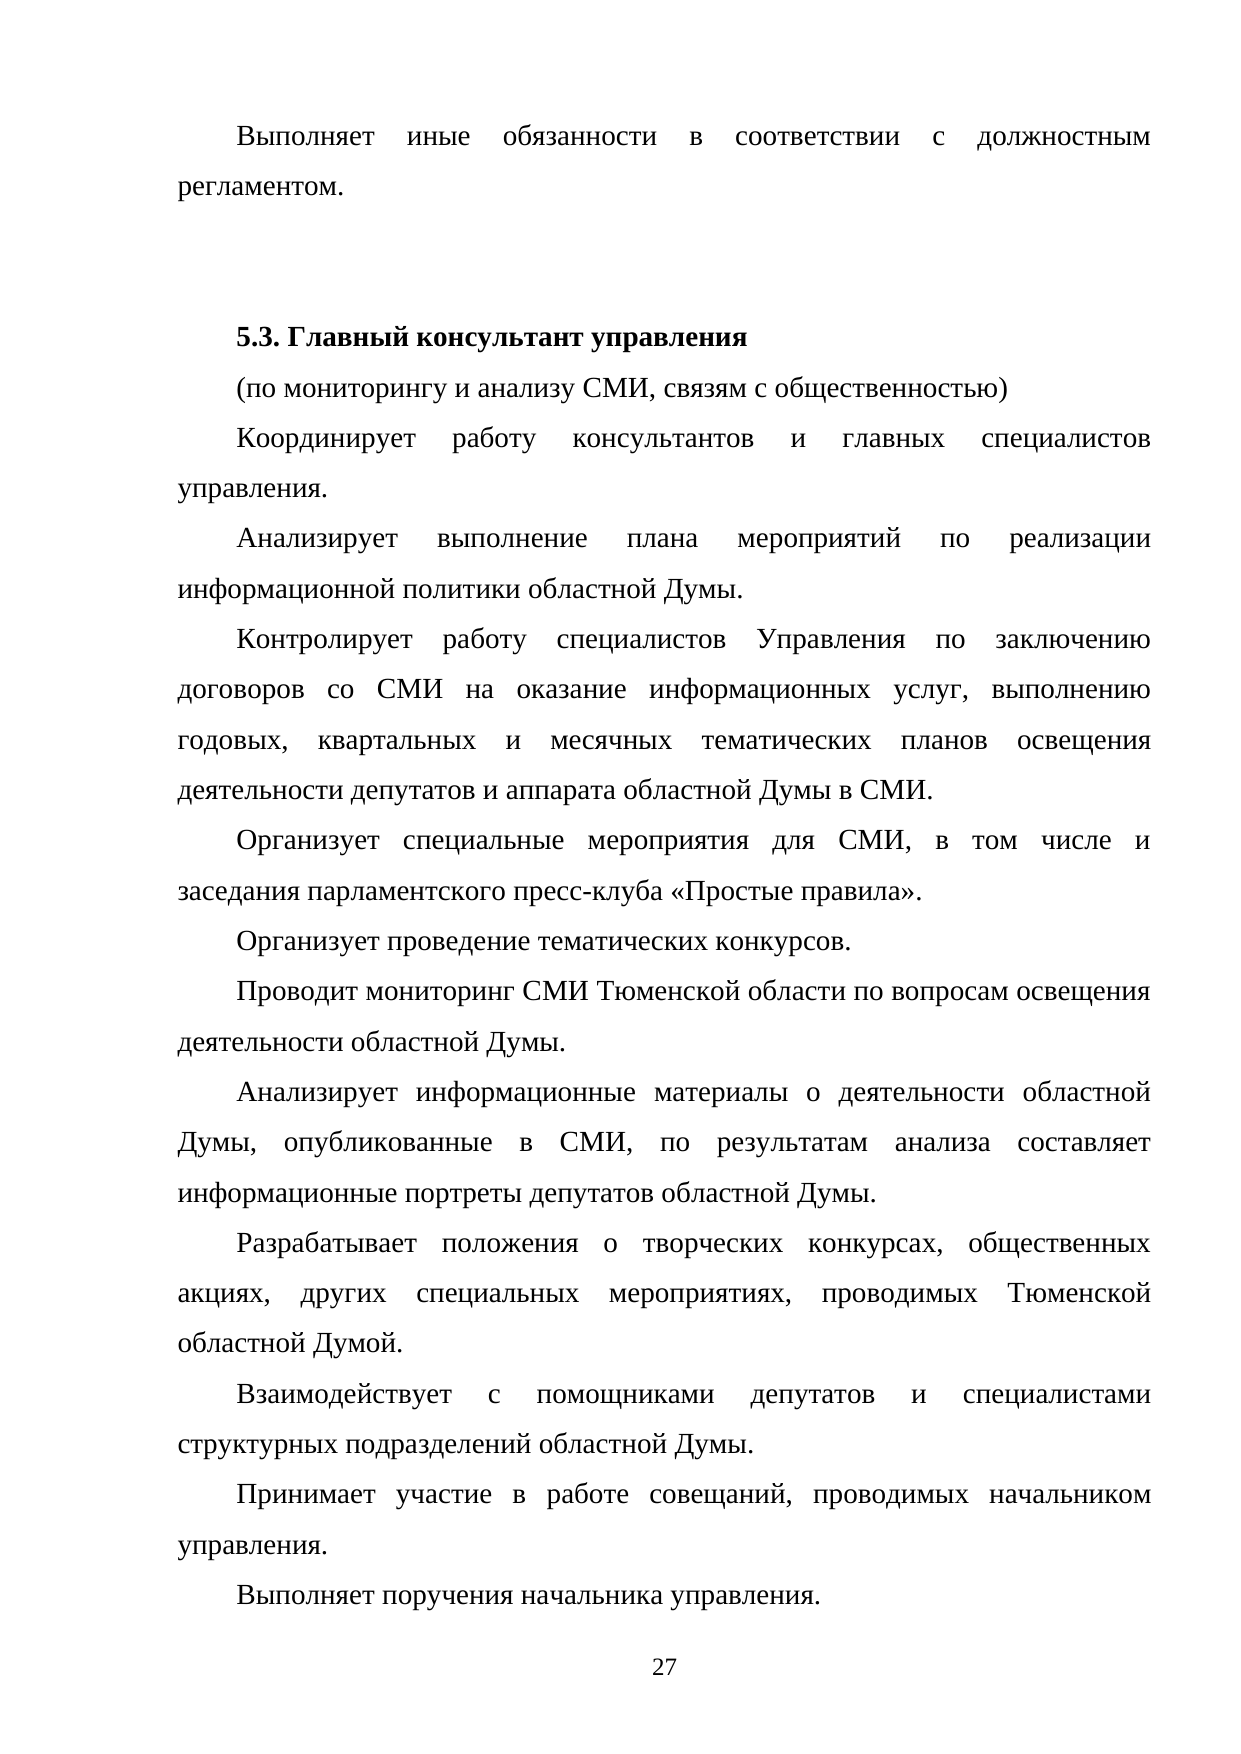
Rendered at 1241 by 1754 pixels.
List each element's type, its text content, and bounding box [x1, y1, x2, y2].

text Разрабатывает положения о творческих конкурсах, общественных акциях, других специальных мероприятиях, проводимых Тюменской областной Думой. [177, 1225, 1152, 1359]
text Взаимодействует с помощниками депутатов и специалистами структурных подразделений областной Думы. [177, 1376, 1152, 1460]
text Выполняет иные обязанности в соответствии с должностным регламентом. [177, 118, 1152, 202]
text (по мониторингу и анализу СМИ, связям с общественностью) [177, 370, 1152, 403]
text Принимает участие в работе совещаний, проводимых начальником управления. [177, 1477, 1152, 1560]
text Организует специальные мероприятия для СМИ, в том числе и заседания парламентского пресс-клуба «Простые правила». [177, 822, 1152, 906]
text Анализирует выполнение плана мероприятий по реализации информационной политики областной Думы. [177, 521, 1152, 604]
text Анализирует информационные материалы о деятельности областной Думы, опубликованные в СМИ, по результатам анализа составляет информационные портреты депутатов областной Думы. [177, 1074, 1152, 1208]
list Контролирует работу специалистов Управления по заключению договоров со СМИ на оказание информационных услуг, выполнению годовых, квартальных и месячных тематических планов освещения деятельности депутатов и аппарата областной Думы в СМИ. [177, 621, 1152, 806]
text Координирует работу консультантов и главных специалистов управления. [177, 420, 1152, 504]
text Организует проведение тематических конкурсов. [177, 923, 1152, 957]
text 5.3. Главный консультант управления [177, 319, 1152, 353]
text Выполняет поручения начальника управления. [177, 1577, 1152, 1611]
text Проводит мониторинг СМИ Тюменской области по вопросам освещения деятельности областной Думы. [177, 973, 1152, 1057]
